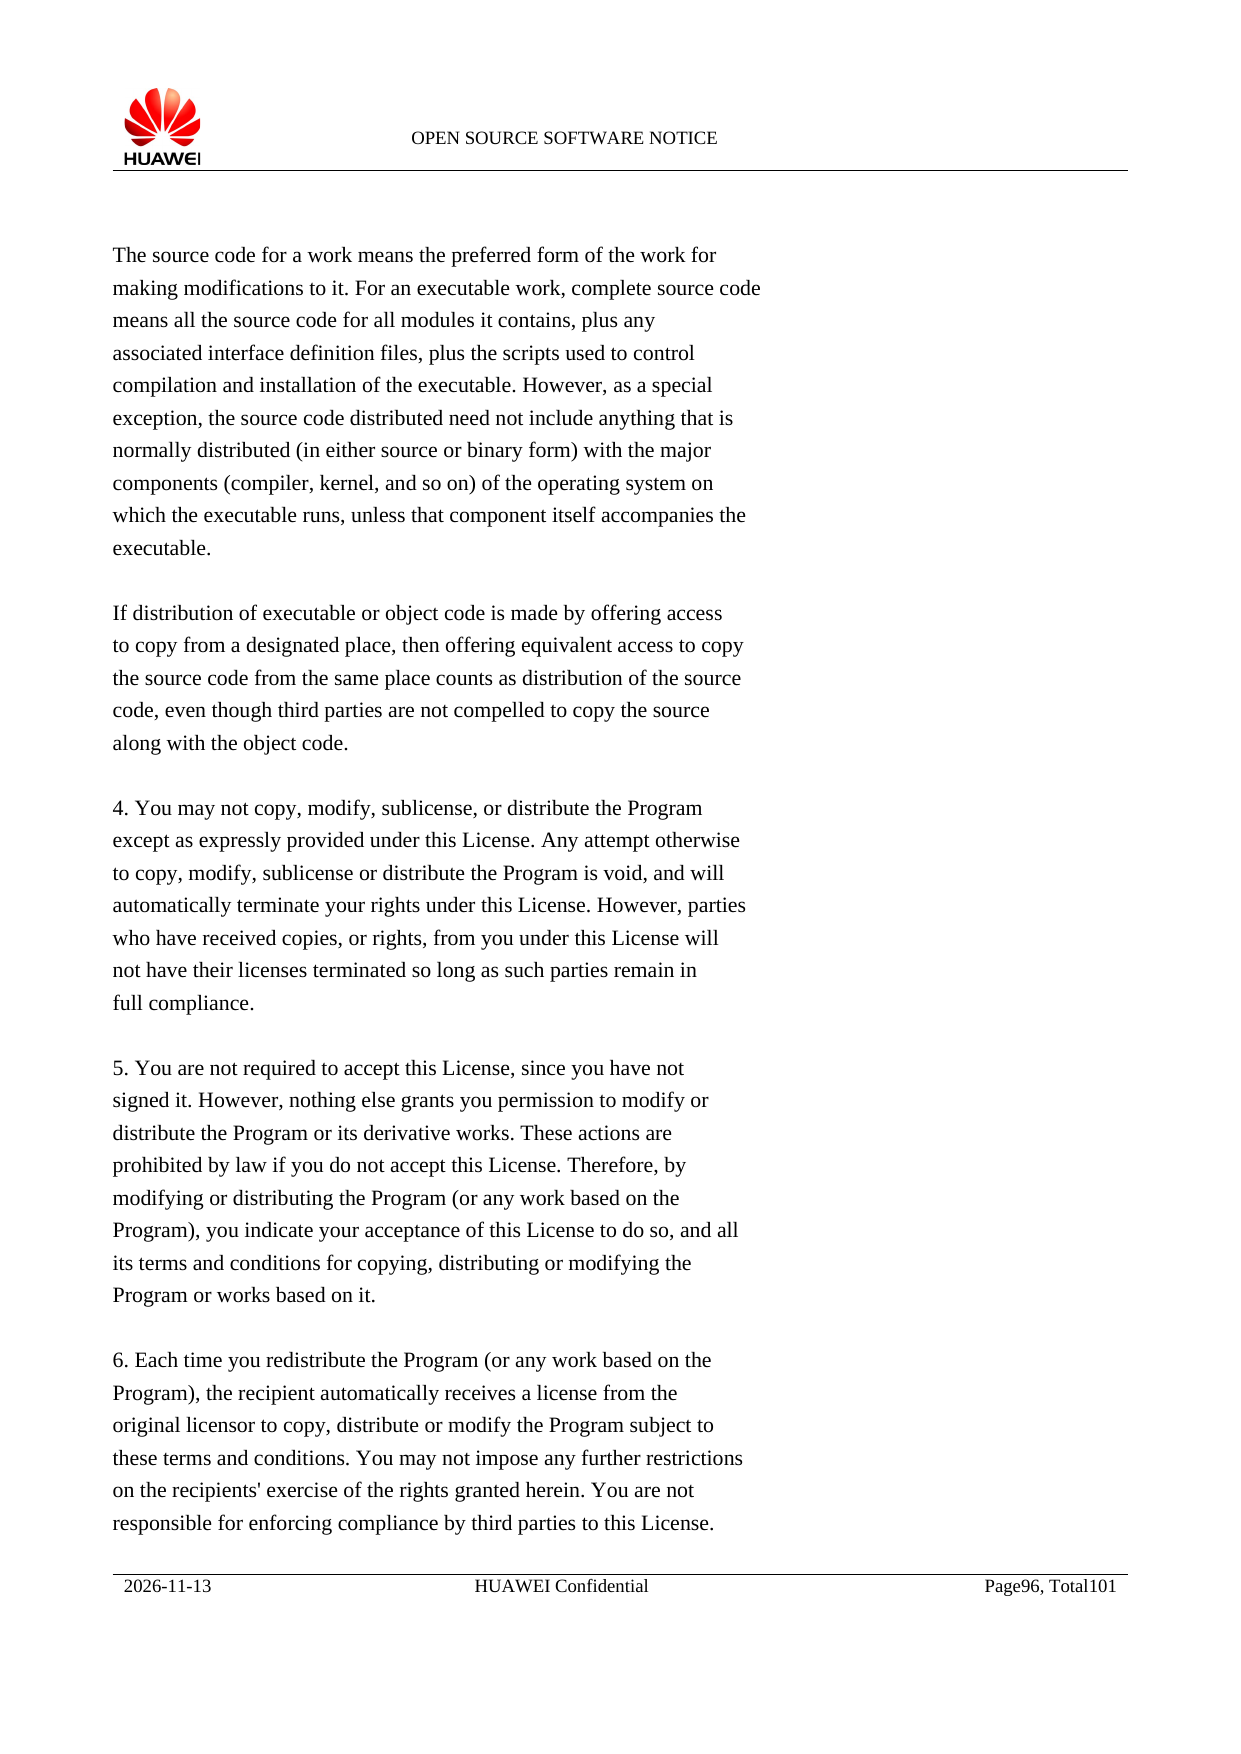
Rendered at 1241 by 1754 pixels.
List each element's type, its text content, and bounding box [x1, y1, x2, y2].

picture [124, 88, 201, 165]
